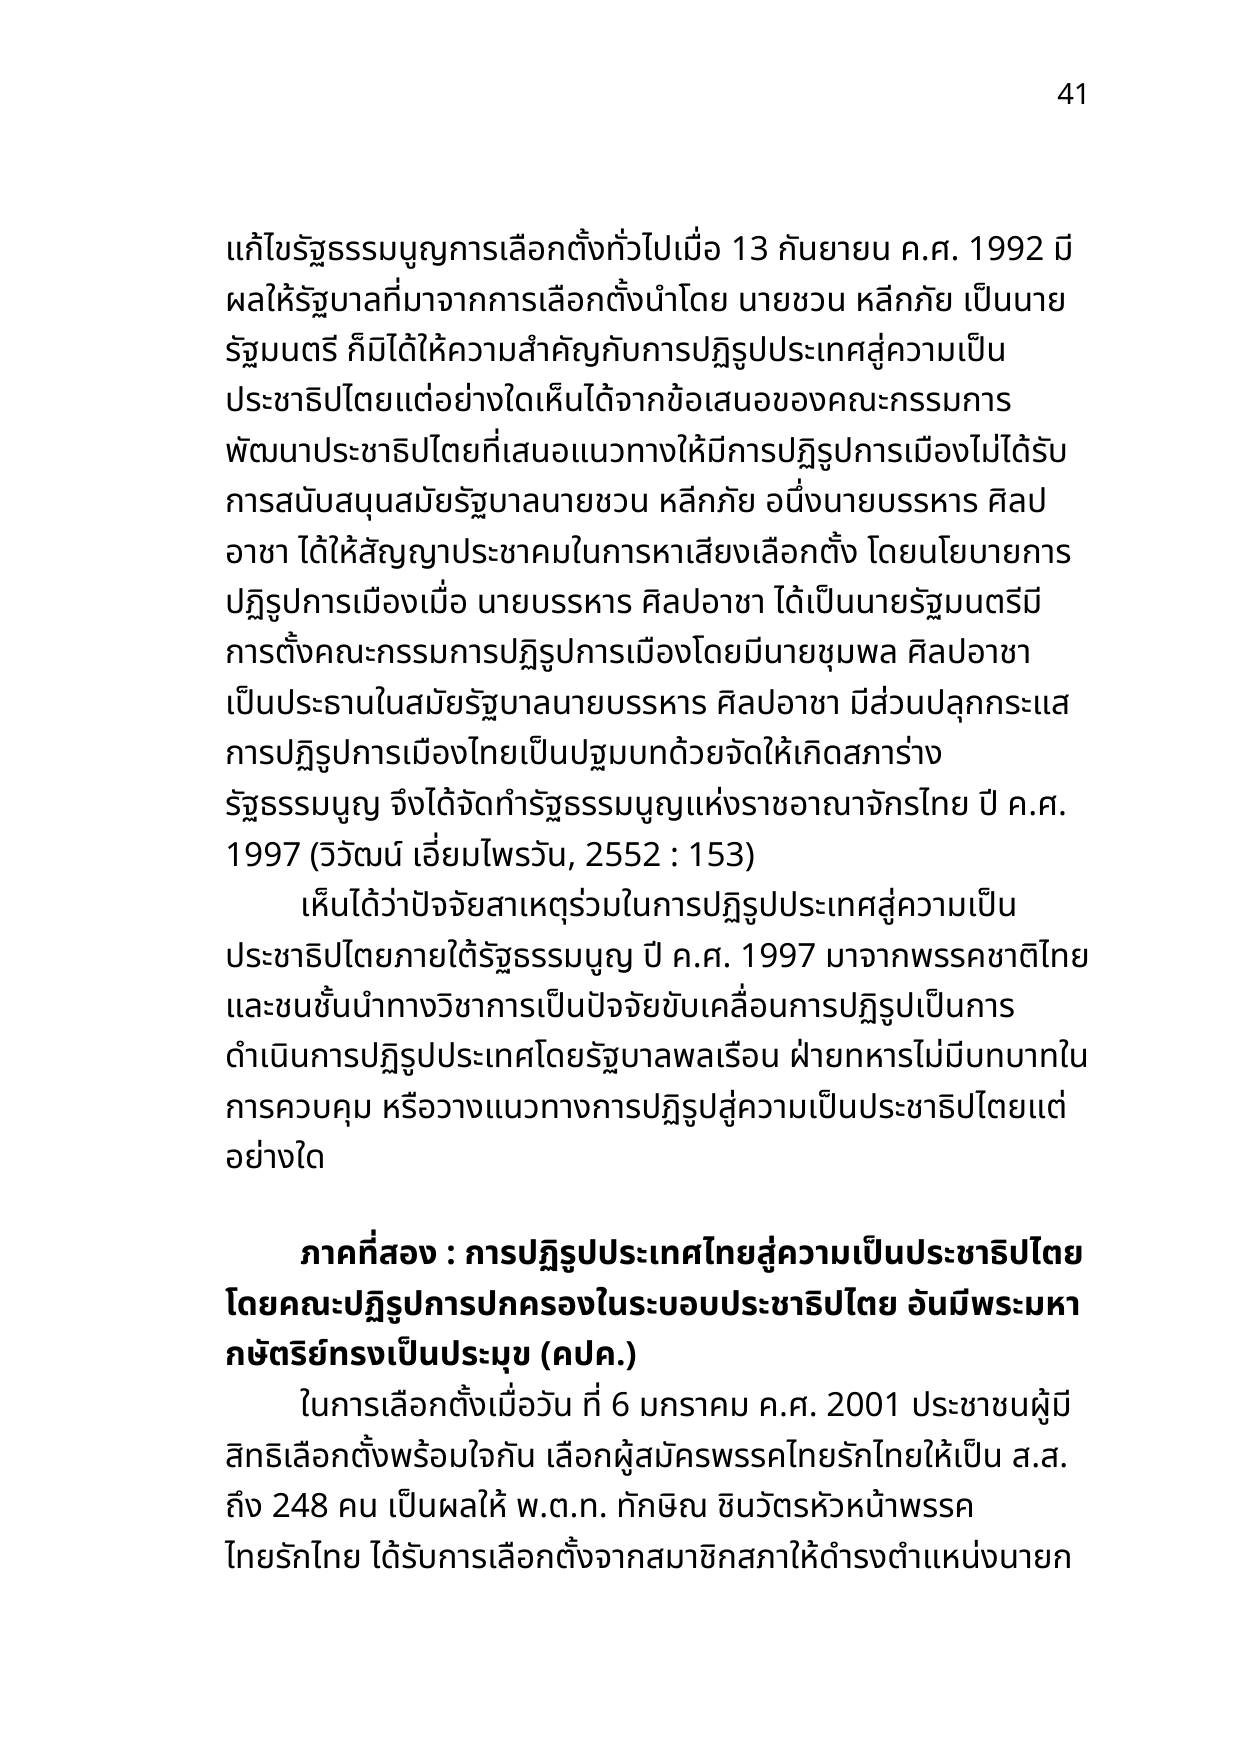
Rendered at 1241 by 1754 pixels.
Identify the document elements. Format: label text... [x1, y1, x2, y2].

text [225, 225, 1090, 881]
text ภาคที่สอง : การปฏิรูปประเทศไทยสู่ความเป็นประชาธิปไตยโดยคณะปฏิรูปการปกครองในระบอบประชาธิปไตย อันมีพระมหากษัตริย์ทรงเป็นประมุข (คปค.) [225, 1229, 1090, 1381]
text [225, 1381, 1090, 1583]
text เห็นได้ว่าปัจจัยสาเหตุร่วมในการปฏิรูปประเทศสู่ความเป็นประชาธิปไตยภายใต้รัฐธรรมนูญ ปี ค.ศ. 1997 มาจากพรรคชาติไทยและชนชั้นนำทางวิชาการเป็นปัจจัยขับเคลื่อนการปฏิรูปเป็นการดำเนินการปฏิรูปประเทศโดยรัฐบาลพลเรือน ฝ่ายทหารไม่มีบทบาทในการควบคุม หรือวางแนวทางการปฏิรูปสู่ความเป็นประชาธิปไตยแต่อย่างใด [225, 881, 1090, 1184]
